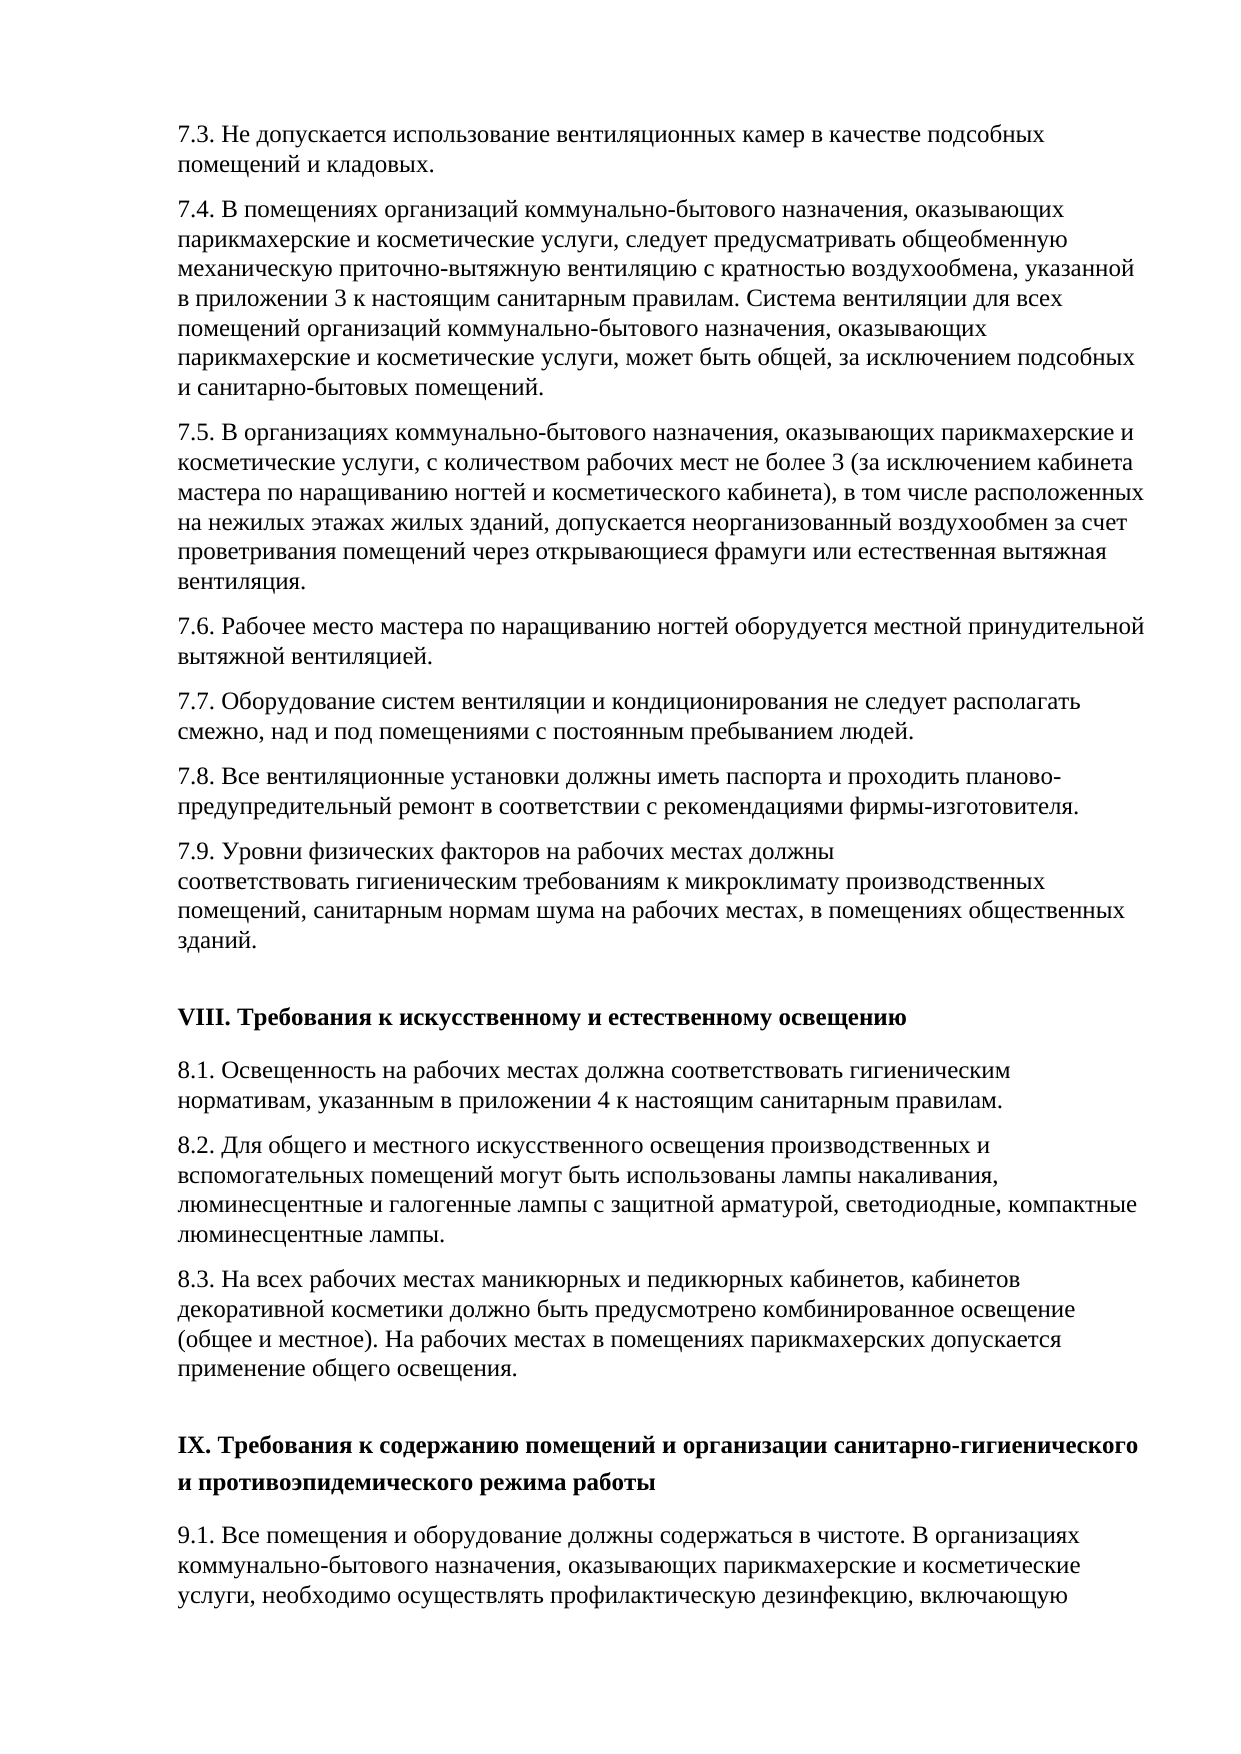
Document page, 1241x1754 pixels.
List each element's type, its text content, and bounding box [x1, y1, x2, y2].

text 7.4. В помещениях организаций коммунально-бытового назначения, оказывающих парикмахерские и косметические услуги, следует предусматривать общеобменную механическую приточно-вытяжную вентиляцию с кратностью воздухообмена, указанной в приложении 3 к настоящим санитарным правилам. Система вентиляции для всех помещений организаций коммунально-бытового назначения, оказывающих парикмахерские и косметические услуги, может быть общей, за исключением подсобных и санитарно-бытовых помещений. [177, 193, 1152, 401]
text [177, 1520, 1152, 1609]
text 7.7. Оборудование систем вентиляции и кондиционирования не следует располагать смежно, над и под помещениями с постоянным пребыванием людей. [177, 685, 1152, 745]
text 7.8. Все вентиляционные установки должны иметь паспорта и проходить планово-предупредительный ремонт в соответствии с рекомендациями фирмы-изготовителя. [177, 760, 1152, 820]
text 8.1. Освещенность на рабочих местах должна соответствовать гигиеническим нормативам, указанным в приложении 4 к настоящим санитарным правилам. [177, 1054, 1152, 1113]
text 7.9. Уровни физических факторов на рабочих местах должны соответствовать гигиеническим требованиям к микроклимату производственных помещений, санитарным нормам шума на рабочих местах, в помещениях общественных зданий. [177, 835, 1152, 954]
text 7.3. Не допускается использование вентиляционных камер в качестве подсобных помещений и кладовых. [177, 118, 1152, 177]
text 7.5. В организациях коммунально-бытового назначения, оказывающих парикмахерские и косметические услуги, с количеством рабочих мест не более 3 (за исключением кабинета мастера по наращиванию ногтей и косметического кабинета), в том числе расположенных на нежилых этажах жилых зданий, допускается неорганизованный воздухообмен за счет проветривания помещений через открывающиеся фрамуги или естественная вытяжная вентиляция. [177, 417, 1152, 595]
text 7.6. Рабочее место мастера по наращиванию ногтей оборудуется местной принудительной вытяжной вентиляцией. [177, 610, 1152, 670]
text VIII. Требования к искусственному и естественному освещению [177, 993, 1152, 1031]
text 8.2. Для общего и местного искусственного освещения производственных и вспомогательных помещений могут быть использованы лампы накаливания, люминесцентные и галогенные лампы с защитной арматурой, светодиодные, компактные люминесцентные лампы. [177, 1129, 1152, 1248]
text 8.3. На всех рабочих местах маникюрных и педикюрных кабинетов, кабинетов декоративной косметики должно быть предусмотрено комбинированное освещение (общее и местное). На рабочих местах в помещениях парикмахерских допускается применение общего освещения. [177, 1263, 1152, 1382]
text IX. Требования к содержанию помещений и организации санитарно-гигиенического и противоэпидемического режима работы [177, 1421, 1152, 1496]
